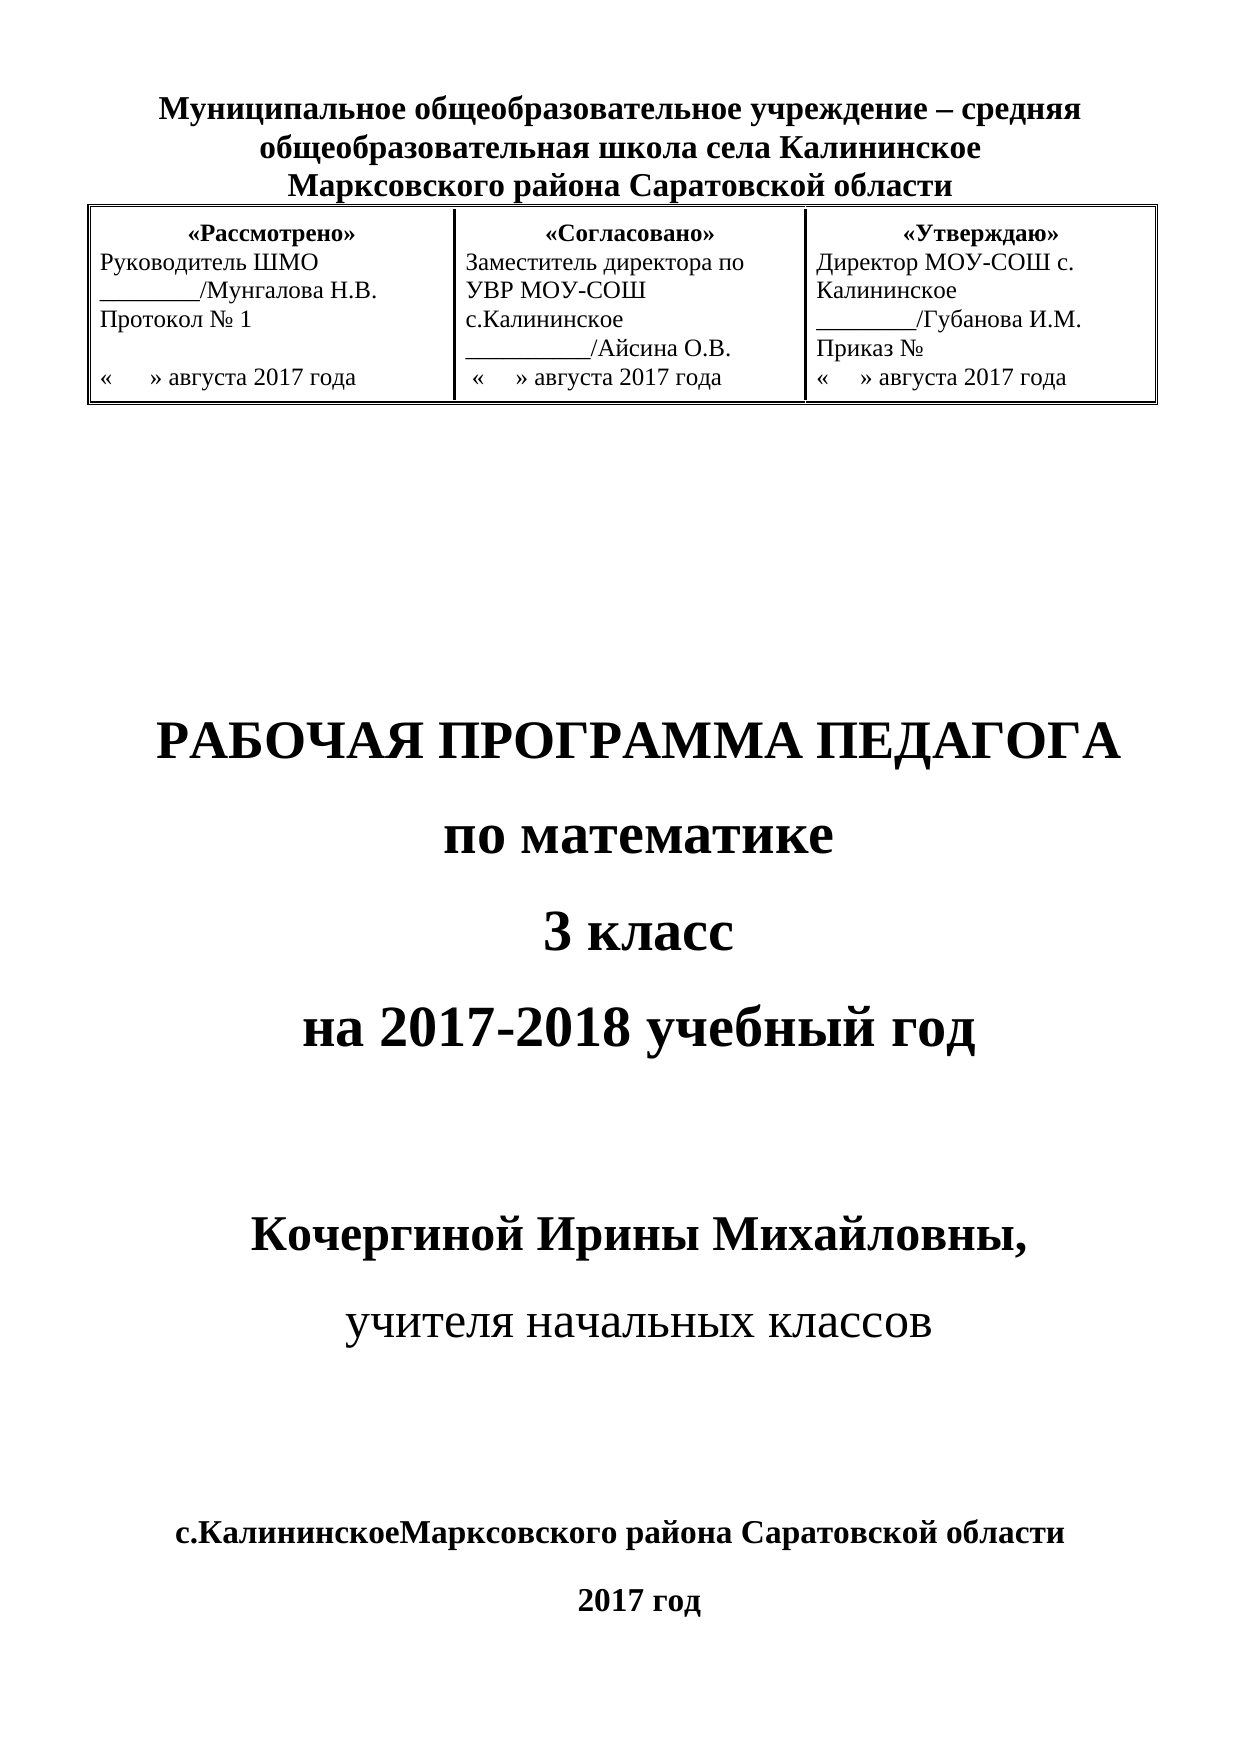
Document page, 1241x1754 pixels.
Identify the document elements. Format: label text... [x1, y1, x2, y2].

text 3 класс [126, 896, 1152, 963]
table_header «Утверждаю» Директор МОУ-СОШ с. Калининское ________/Губанова И.М. Приказ № « » августа 2017 года [805, 207, 1155, 401]
table_header «Рассмотрено» Руководитель ШМО ________/Мунгалова Н.В. Протокол № 1 « » августа 2017 года [91, 207, 454, 401]
text Кочергиной Ирины Михайловны, [126, 1204, 1152, 1262]
table_header «Согласовано» Заместитель директора по УВР МОУ-СОШ с.Калининское __________/Айсина О.В. « » августа 2017 года [454, 207, 805, 401]
text учителя начальных классов [126, 1291, 1152, 1348]
text с.КалининскоеМарксовского района Саратовской области [89, 1512, 1152, 1551]
text 2017 год [126, 1580, 1152, 1618]
text по математике [126, 799, 1152, 867]
text Муниципальное общеобразовательное учреждение – средняя общеобразовательная школа села Калининское [89, 89, 1152, 165]
text на 2017-2018 учебный год [126, 992, 1152, 1059]
text РАБОЧАЯ ПРОГРАММА ПЕДАГОГА [126, 708, 1152, 770]
text Марксовского района Саратовской области [89, 165, 1152, 204]
